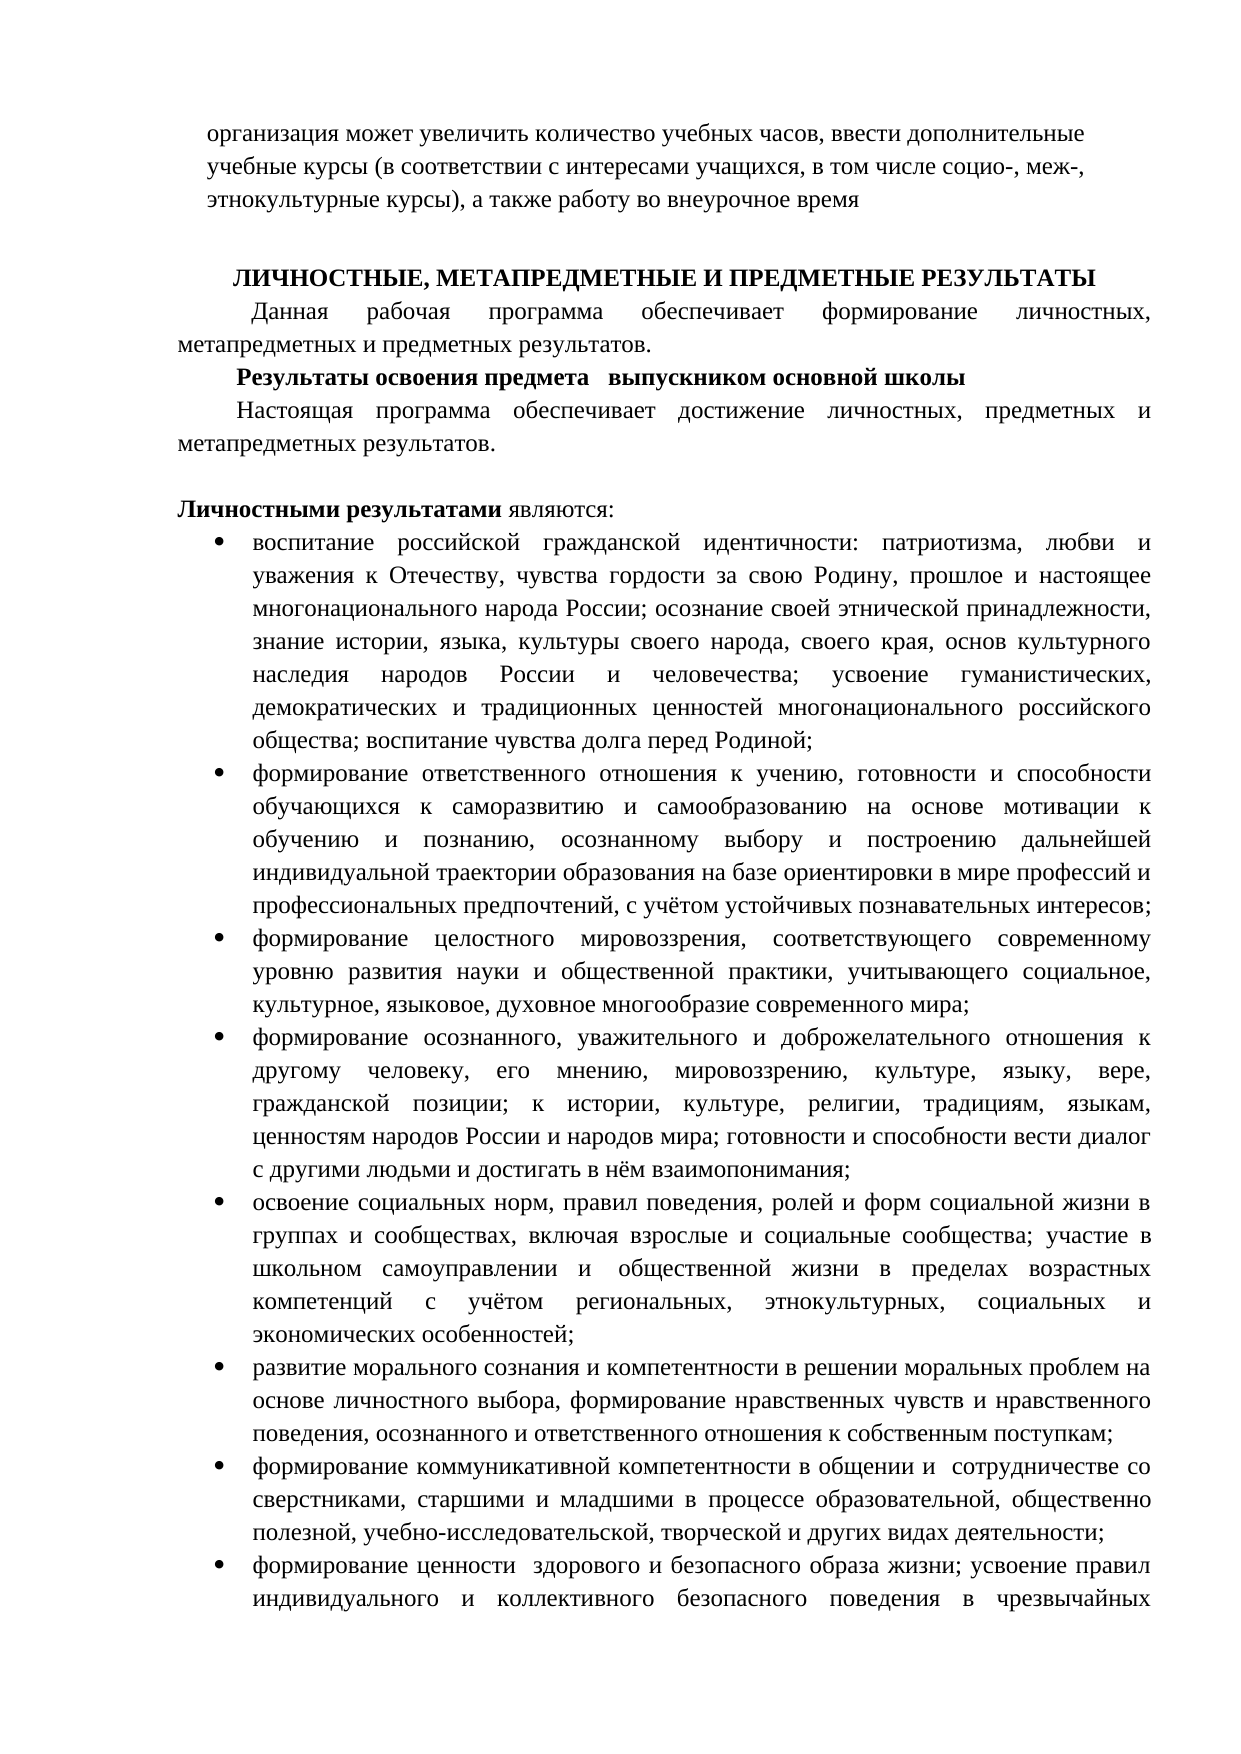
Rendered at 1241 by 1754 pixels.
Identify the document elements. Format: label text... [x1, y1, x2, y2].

text ЛИЧНОСТНЫЕ, МЕТАПРЕДМЕТНЫЕ И ПРЕДМЕТНЫЕ РЕЗУЛЬТАТЫ [177, 263, 1152, 291]
text Результаты освоения предмета выпускником основной школы [177, 362, 1152, 391]
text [207, 118, 1152, 213]
list развитие морального сознания и компетентности в решении моральных проблем на основе личностного выбора, формирование нравственных чувств и нравственного поведения, осознанного и ответственного отношения к собственным поступкам; [215, 1352, 1152, 1447]
list освоение социальных норм, правил поведения, ролей и форм социальной жизни в группах и сообществах, включая взрослые и социальные сообщества; участие в школьном самоуправлении и общественной жизни в пределах возрастных компетенций с учётом региональных, этнокультурных, социальных и экономических особенностей; [215, 1187, 1152, 1348]
text Настоящая программа обеспечивает достижение личностных, предметных и метапредметных результатов. [177, 395, 1152, 457]
list воспитание российской гражданской идентичности: патриотизма, любви и уважения к Отечеству, чувства гордости за свою Родину, прошлое и настоящее многонационального народа России; осознание своей этнической принадлежности, знание истории, языка, культуры своего народа, своего края, основ культурного наследия народов России и человечества; усвоение гуманистических, демократических и традиционных ценностей многонационального российского общества; воспитание чувства долга перед Родиной; [215, 527, 1152, 754]
text Личностными результатами являются: [177, 494, 1152, 523]
list формирование осознанного, уважительного и доброжелательного отношения к другому человеку, его мнению, мировоззрению, культуре, языку, вере, гражданской позиции; к истории, культуре, религии, традициям, языкам, ценностям народов России и народов мира; готовности и способности вести диалог с другими людьми и достигать в нём взаимопонимания; [215, 1022, 1152, 1183]
list формирование целостного мировоззрения, соответствующего современному уровню развития науки и общественной практики, учитывающего социальное, культурное, языковое, духовное многообразие современного мира; [215, 923, 1152, 1018]
list формирование ответственного отношения к учению, готовности и способности обучающихся к саморазвитию и самообразованию на основе мотивации к обучению и познанию, осознанному выбору и построению дальнейшей индивидуальной траектории образования на базе ориентировки в мире профессий и профессиональных предпочтений, с учётом устойчивых познавательных интересов; [215, 758, 1152, 919]
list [215, 1551, 1152, 1612]
text Данная рабочая программа обеспечивает формирование личностных, метапредметных и предметных результатов. [177, 296, 1152, 357]
list формирование коммуникативной компетентности в общении и сотрудничестве со сверстниками, старшими и младшими в процессе образовательной, общественно полезной, учебно-исследовательской, творческой и других видах деятельности; [215, 1451, 1152, 1546]
